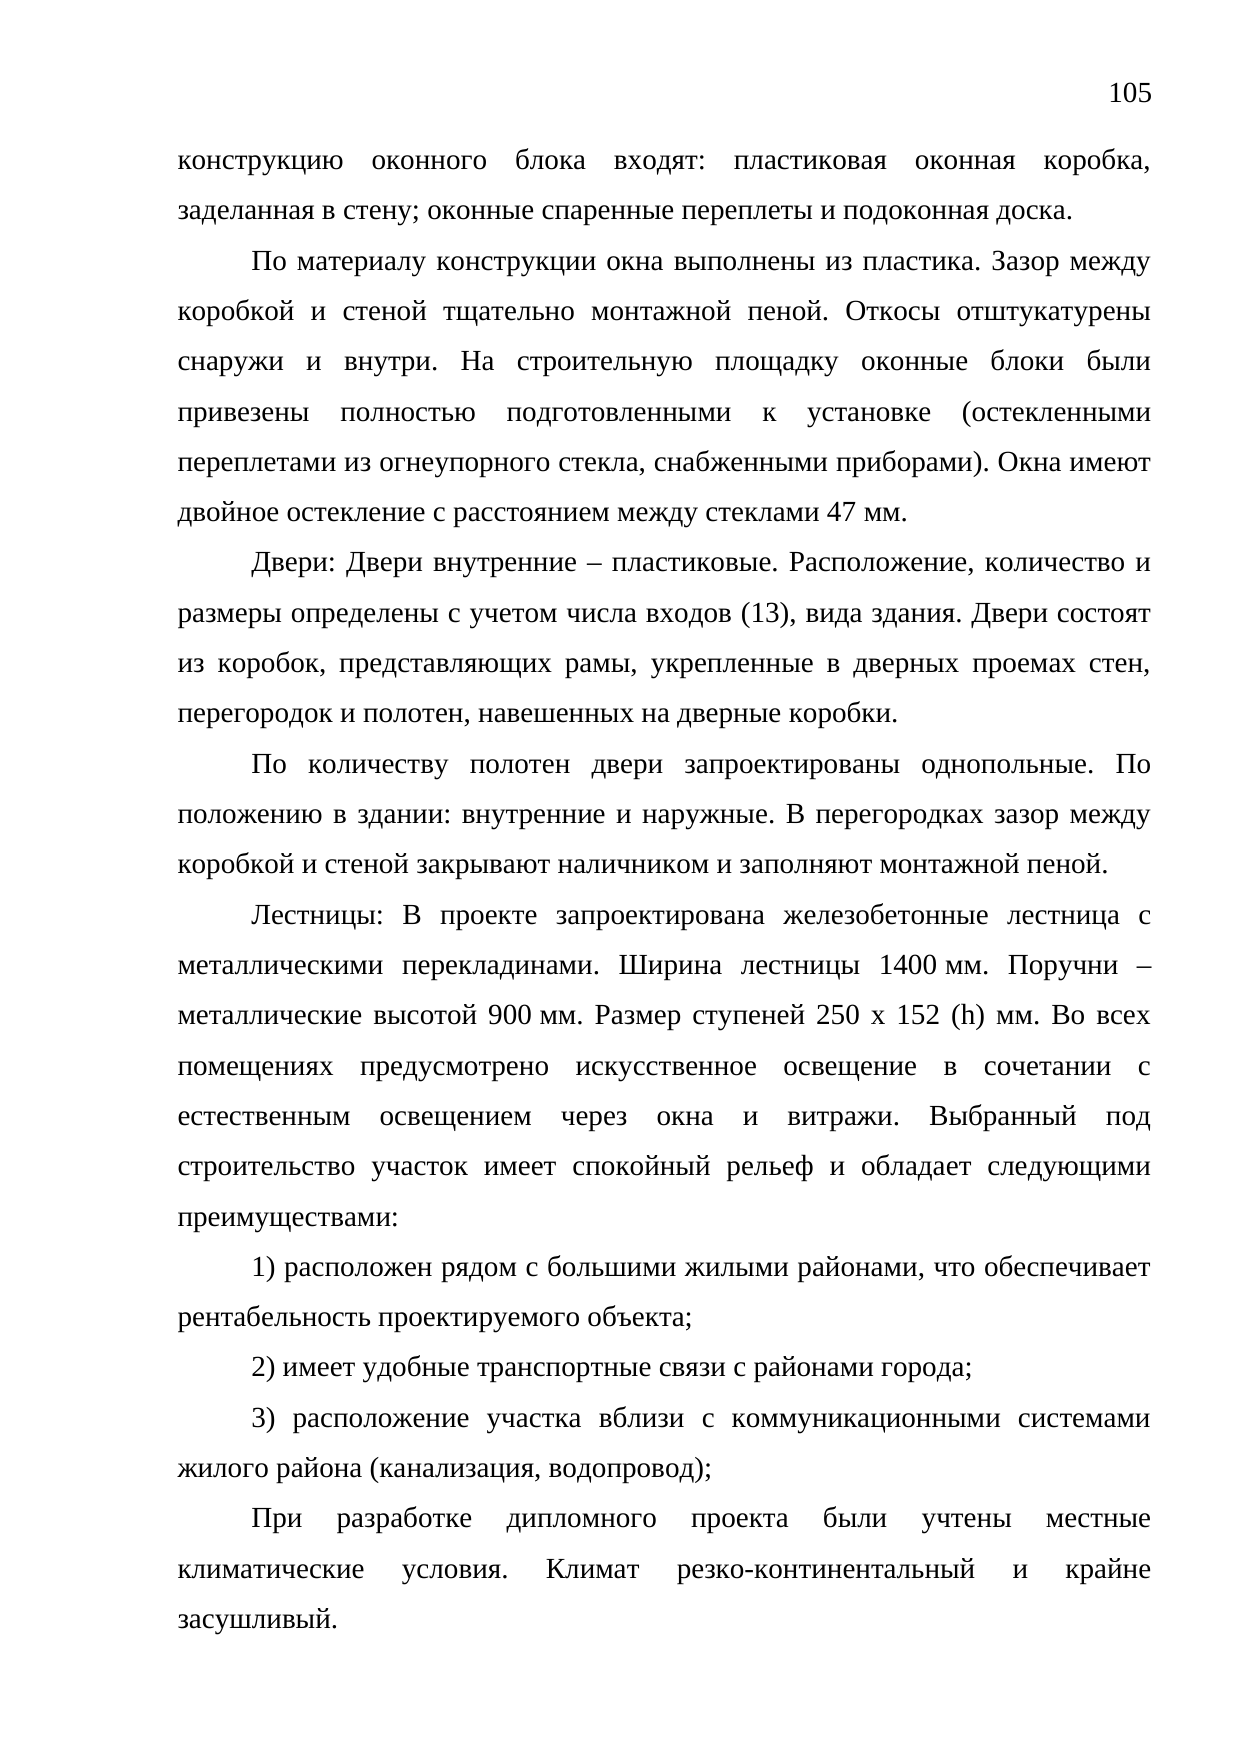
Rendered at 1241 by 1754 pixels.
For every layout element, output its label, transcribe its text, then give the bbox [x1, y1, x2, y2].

text 1) расположен рядом с большими жилыми районами, что обеспечивает рентабельность проектируемого объекта; [177, 1249, 1152, 1333]
text Двери: Двери внутренние – пластиковые. Расположение, количество и размеры определены с учетом числа входов (13), вида здания. Двери состоят из коробок, представляющих рамы, укрепленные в дверных проемах стен, перегородок и полотен, навешенных на дверные коробки. [177, 544, 1152, 729]
text Лестницы: В проекте запроектирована железобетонные лестница с металлическими перекладинами. Ширина лестницы 1400 мм. Поручни – металлические высотой 900 мм. Размер ступеней 250 х 152 (h) мм. Во всех помещениях предусмотрено искусственное освещение в сочетании с естественным освещением через окна и витражи. Выбранный под строительство участок имеет спокойный рельеф и обладает следующими преимуществами: [177, 897, 1152, 1232]
text 2) имеет удобные транспортные связи с районами города; [177, 1349, 1152, 1383]
text При разработке дипломного проекта были учтены местные климатические условия. Климат резко-континентальный и крайне засушливый. [177, 1501, 1152, 1635]
text По материалу конструкции окна выполнены из пластика. Зазор между коробкой и стеной тщательно монтажной пеной. Откосы отштукатурены снаружи и внутри. На строительную площадку оконные блоки были привезены полностью подготовленными к установке (остекленными переплетами из огнеупорного стекла, снабженными приборами). Окна имеют двойное остекление с расстоянием между стеклами 47 мм. [177, 243, 1152, 528]
text По количеству полотен двери запроектированы однопольные. По положению в здании: внутренние и наружные. В перегородках зазор между коробкой и стеной закрывают наличником и заполняют монтажной пеной. [177, 746, 1152, 880]
text 3) расположение участка вблизи с коммуникационными системами жилого района (канализация, водопровод); [177, 1400, 1152, 1484]
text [177, 142, 1152, 226]
